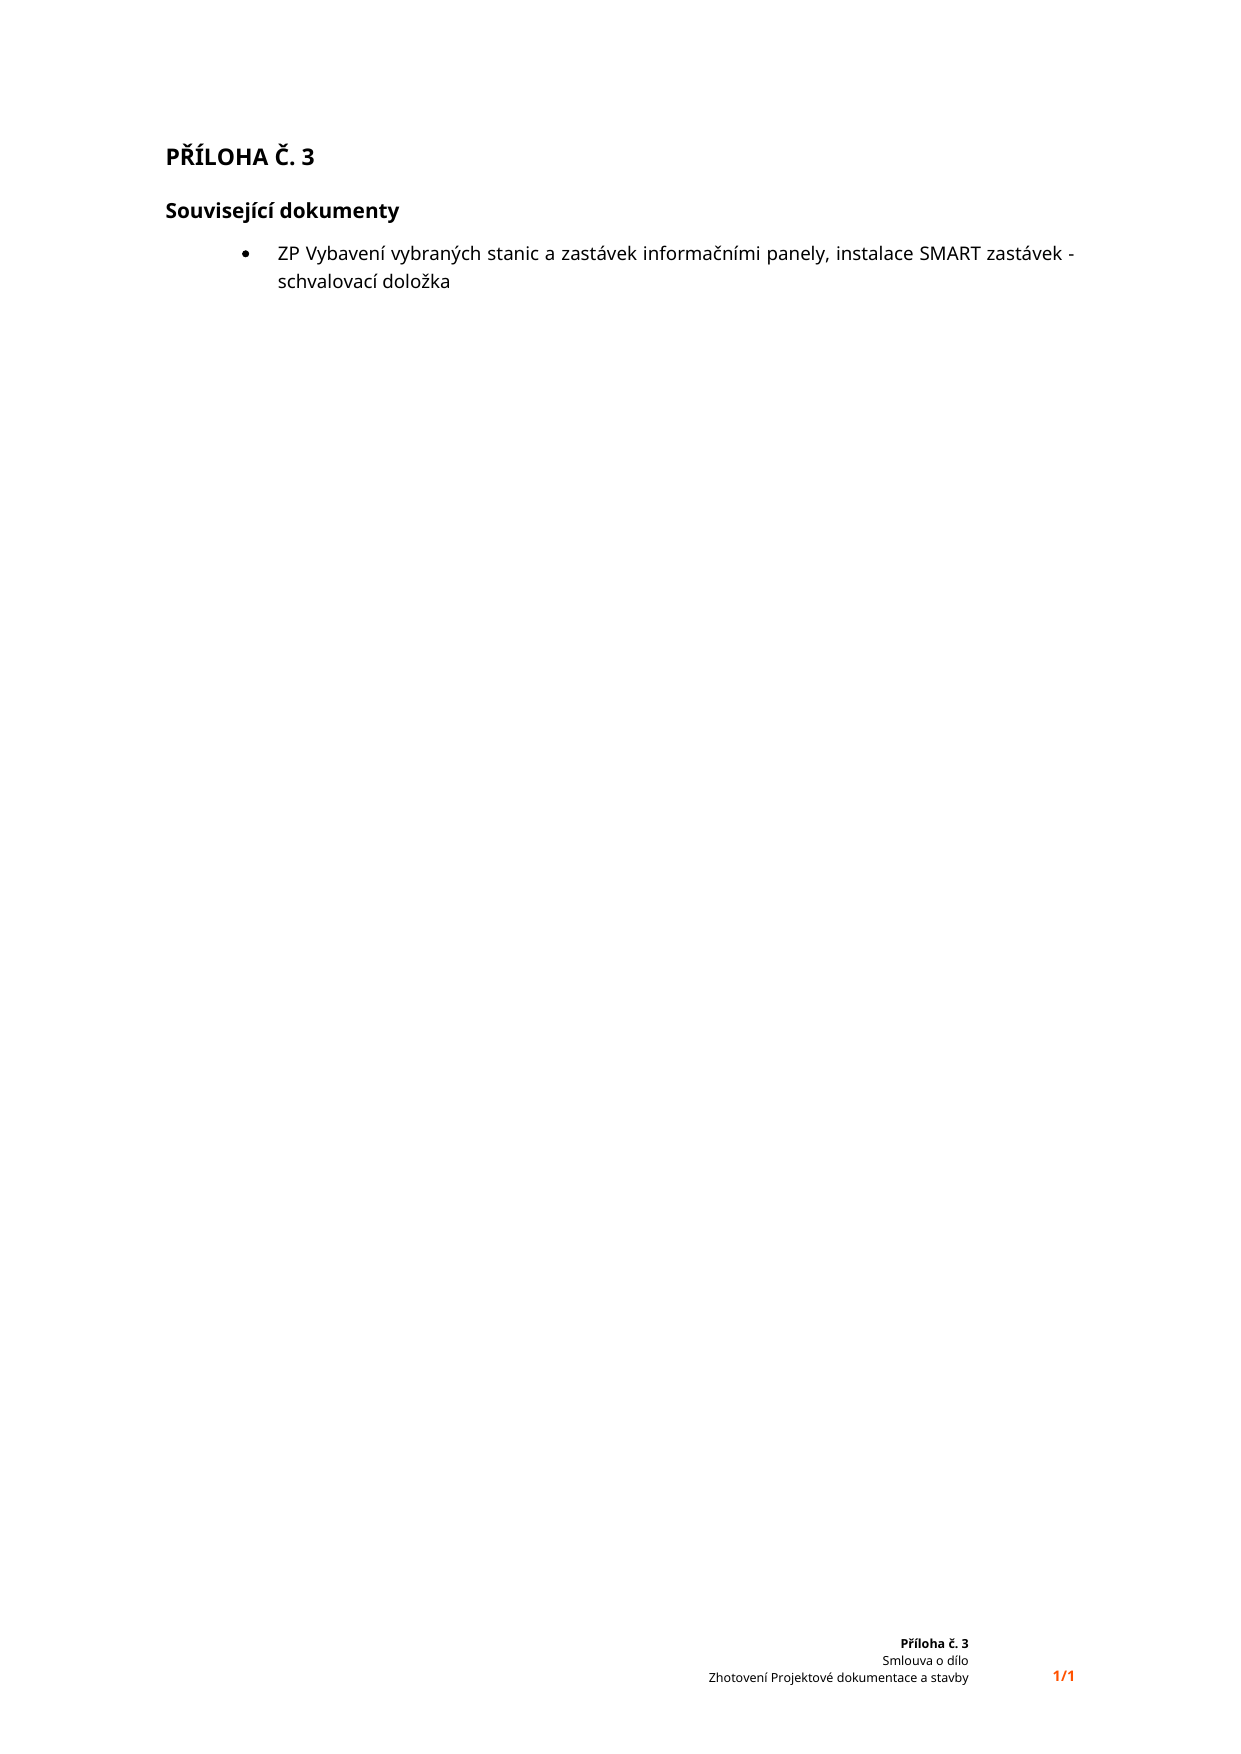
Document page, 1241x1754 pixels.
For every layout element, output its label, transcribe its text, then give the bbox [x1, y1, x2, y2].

text ZP Vybavení vybraných stanic a zastávek informačními panely, instalace SMART zastávek - schvalovací doložka [242, 240, 1075, 294]
text Související dokumenty [165, 197, 1075, 225]
text Příloha č. 3 [165, 141, 1075, 173]
